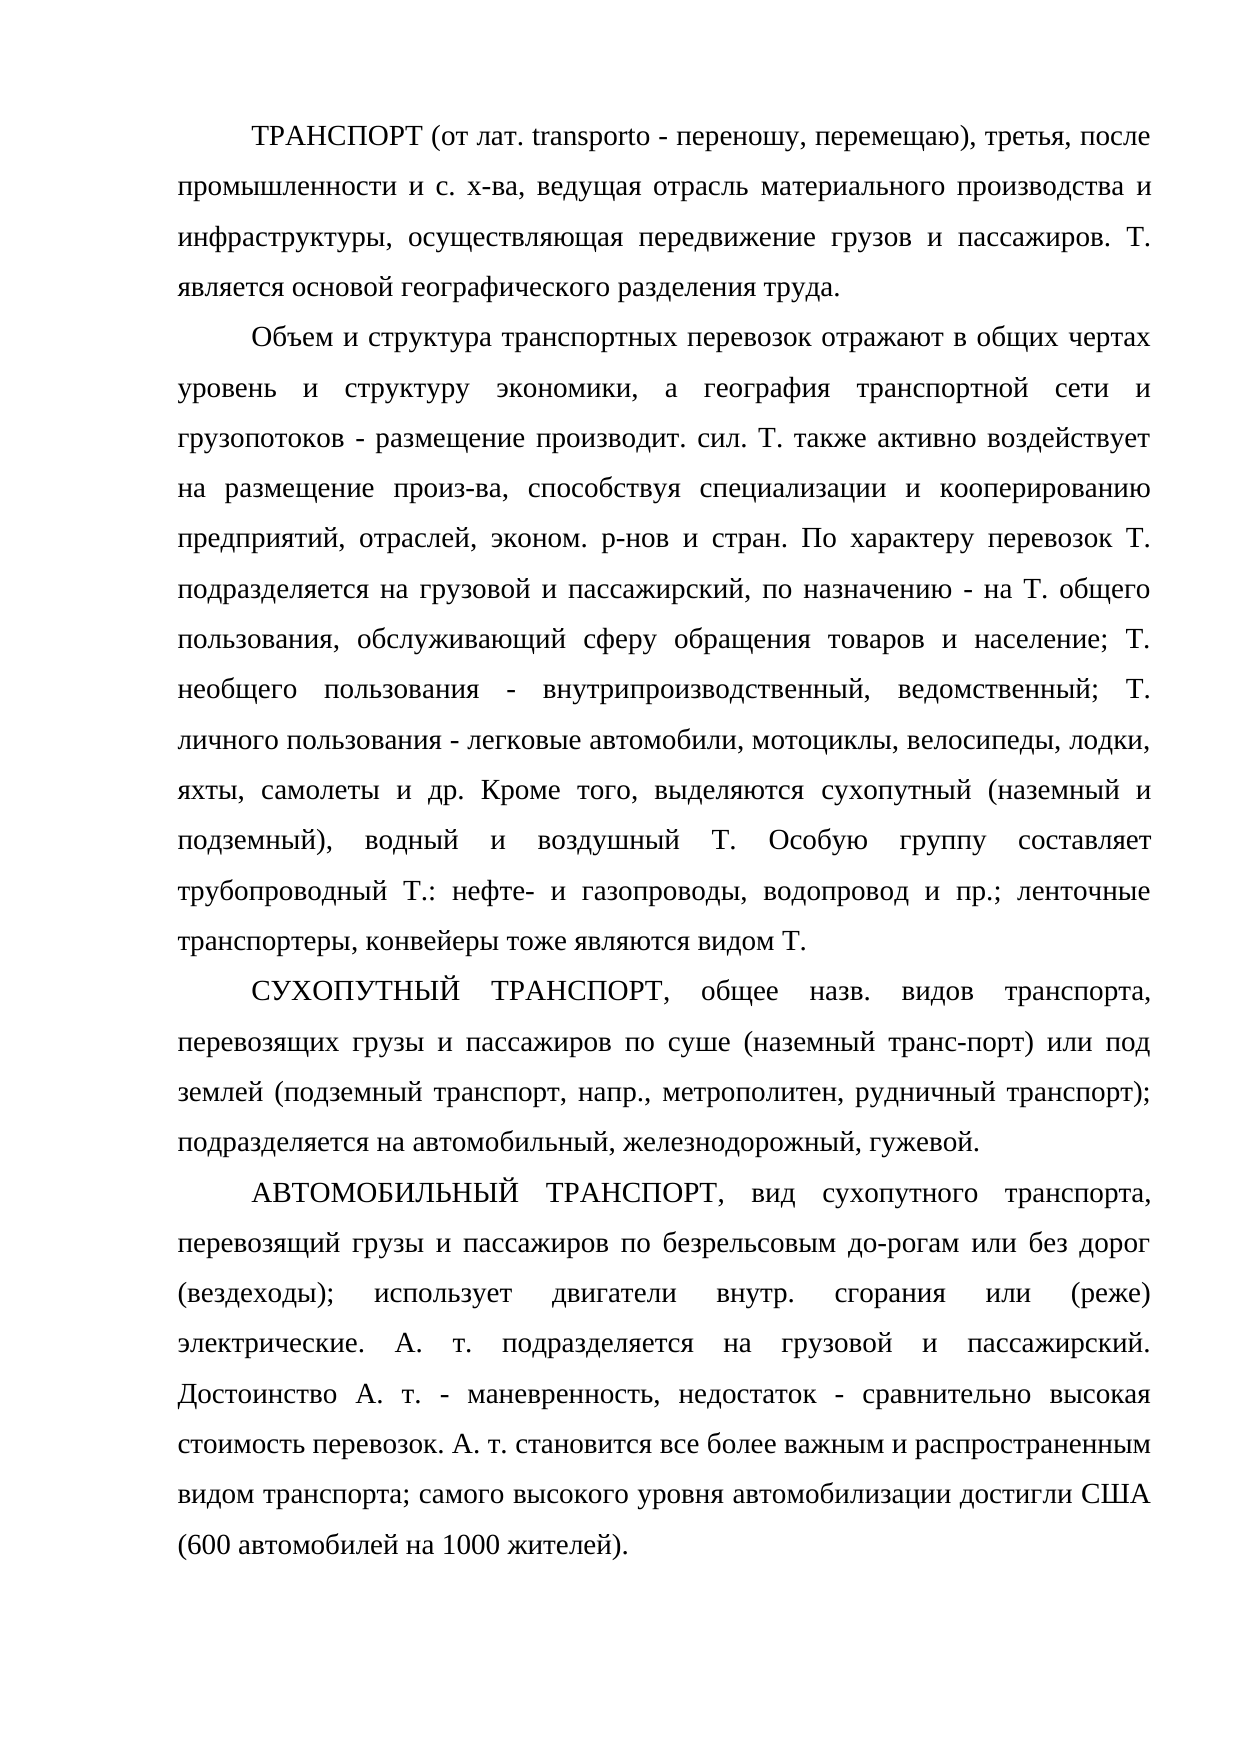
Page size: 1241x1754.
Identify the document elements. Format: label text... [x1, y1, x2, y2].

text АВТОМОБИЛЬНЫЙ ТРАНСПОРТ, вид сухопутного транспорта, перевозящий грузы и пассажиров по безрельсовым до-рогам или без дорог (вездеходы); использует двигатели внутр. сгорания или (реже) электрические. А. т. подразделяется на грузовой и пассажирский. Достоинство А. т. - маневренность, недостаток - сравнительно высокая стоимость перевозок. А. т. становится все более важным и распространенным видом транспорта; самого высокого уровня автомобилизации достигли США (600 автомобилей на 1000 жителей). [177, 1175, 1152, 1560]
text Объем и структура транспортных перевозок отражают в общих чертах уровень и структуру экономики, а география транспортной сети и грузопотоков - размещение производит. сил. Т. также активно воздействует на размещение произ-ва, способствуя специализации и кооперированию предприятий, отраслей, эконом. р-нов и стран. По характеру перевозок Т. подразделяется на грузовой и пассажирский, по назначению - на Т. общего пользования, обслуживающий сферу обращения товаров и население; Т. необщего пользования - внутрипроизводственный, ведомственный; Т. личного пользования - легковые автомобили, мотоциклы, велосипеды, лодки, яхты, самолеты и др. Кроме того, выделяются сухопутный (наземный и подземный), водный и воздушный Т. Особую группу составляет трубопроводный Т.: нефте- и газопроводы, водопровод и пр.; ленточные транспортеры, конвейеры тоже являются видом Т. [177, 319, 1152, 957]
text ТРАНСПОРТ (от лат. transporto - переношу, перемещаю), третья, после промышленности и с. х-ва, ведущая отрасль материального производства и инфраструктуры, осуществляющая передвижение грузов и пассажиров. Т. является основой географического разделения труда. [177, 118, 1152, 303]
text СУХОПУТНЫЙ ТРАНСПОРТ, общее назв. видов транспорта, перевозящих грузы и пассажиров по суше (наземный транс-порт) или под землей (подземный транспорт, напр., метрополитен, рудничный транспорт); подразделяется на автомобильный, железнодорожный, гужевой. [177, 973, 1152, 1158]
